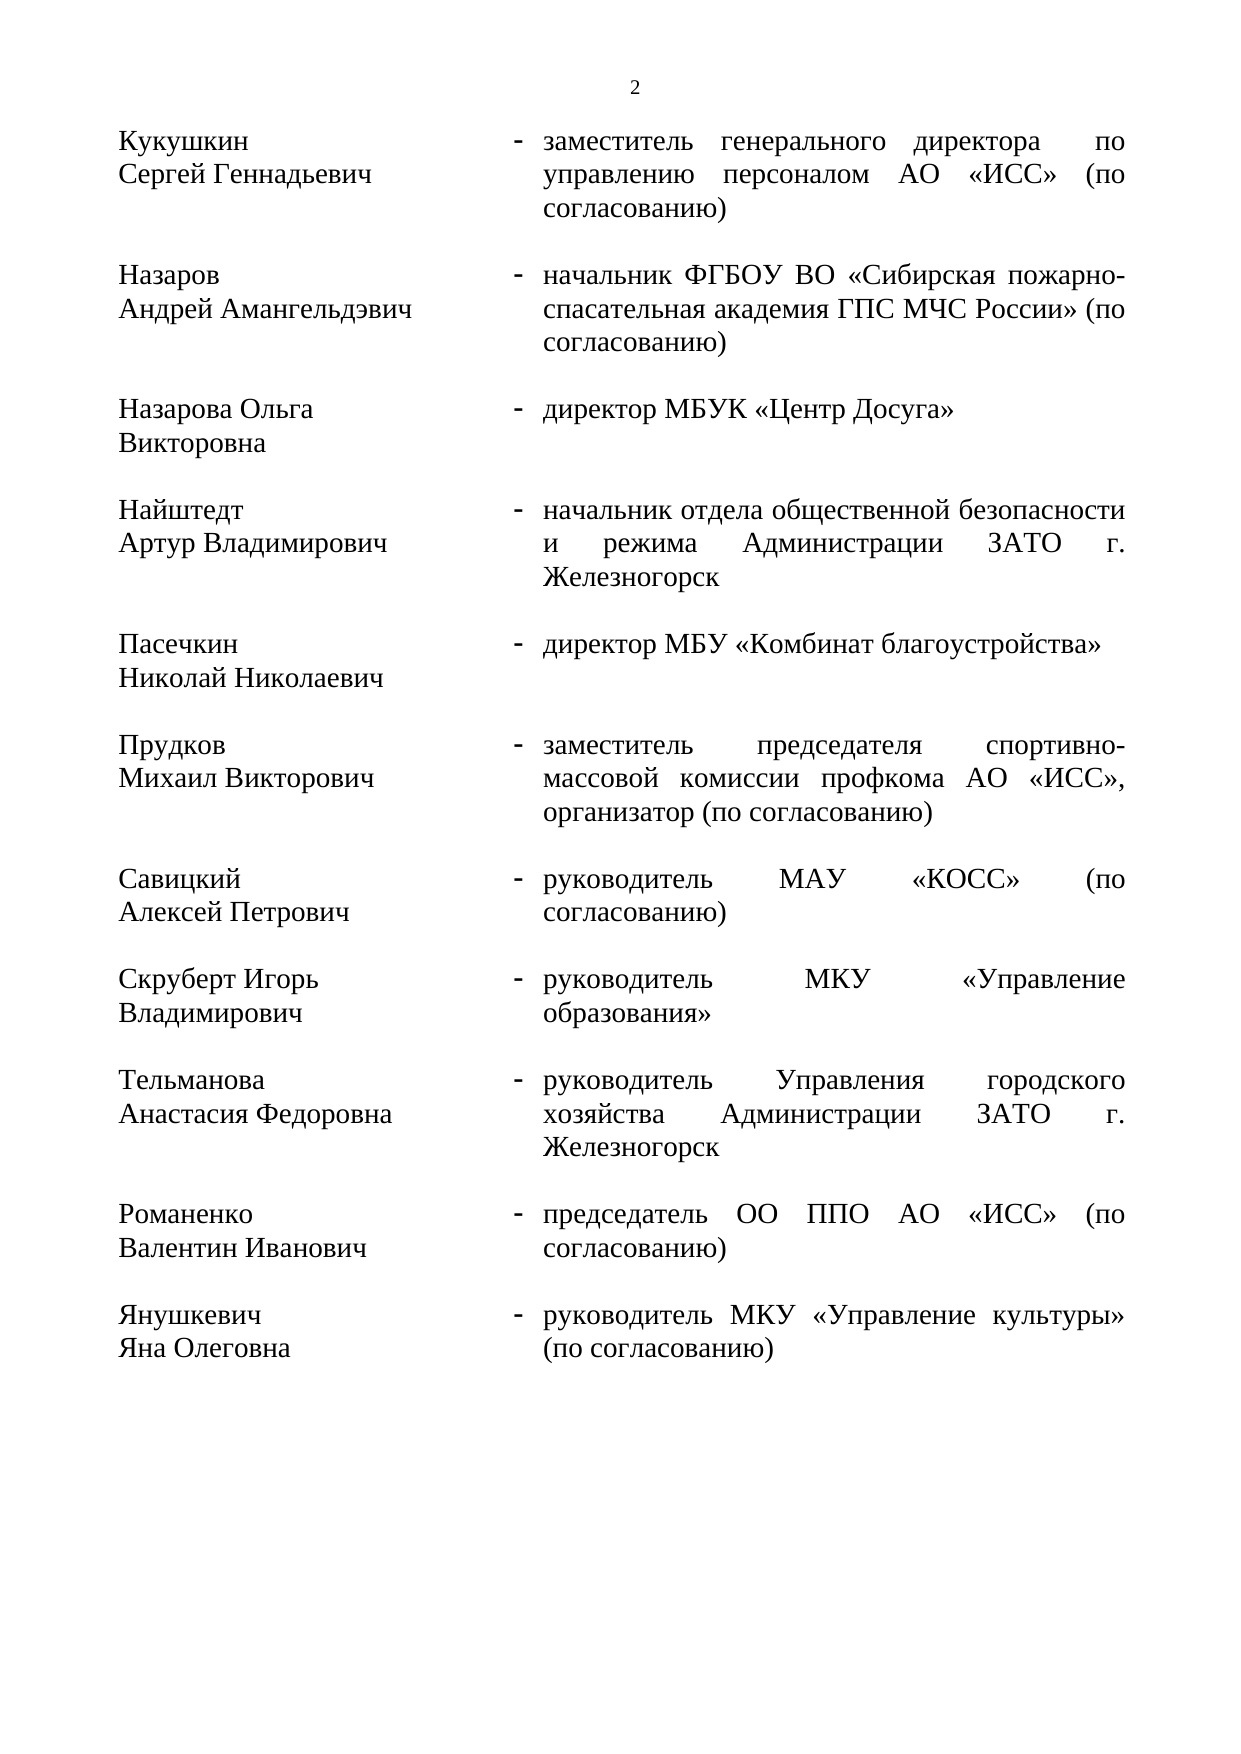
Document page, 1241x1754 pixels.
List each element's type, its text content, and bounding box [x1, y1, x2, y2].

table_cell директор МБУК «Центр Досуга» [532, 391, 1137, 492]
table_cell начальник отдела общественной безопасности и режима Администрации ЗАТО г. Железногорск [532, 492, 1137, 626]
table_cell Тельманова Анастасия Федоровна [107, 1062, 458, 1196]
table_cell [458, 861, 532, 962]
table_cell [458, 257, 532, 391]
table_cell [458, 1196, 532, 1297]
table_cell Найштедт Артур Владимирович [107, 492, 458, 626]
table_cell Пасечкин Николай Николаевич [107, 626, 458, 727]
table_cell руководитель МАУ «КОСС» (по согласованию) [532, 861, 1137, 962]
table_cell Савицкий Алексей Петрович [107, 861, 458, 962]
table_cell руководитель МКУ «Управление образования» [532, 962, 1137, 1062]
table_cell [458, 492, 532, 626]
table_cell председатель ОО ППО АО «ИСС» (по согласованию) [532, 1196, 1137, 1297]
table_cell Скруберт Игорь Владимирович [107, 962, 458, 1062]
table_cell руководитель Управления городского хозяйства Администрации ЗАТО г. Железногорск [532, 1062, 1137, 1196]
table_cell [458, 962, 532, 1062]
table_cell Кукушкин Сергей Геннадьевич [107, 123, 458, 257]
table_cell директор МБУ «Комбинат благоустройства» [532, 626, 1137, 727]
table_cell [458, 1297, 532, 1398]
table_cell Прудков Михаил Викторович [107, 727, 458, 861]
table_cell заместитель генерального директора по управлению персоналом АО «ИСС» (по согласованию) [532, 123, 1137, 257]
table_cell Янушкевич Яна Олеговна [107, 1297, 458, 1398]
table_cell [458, 626, 532, 727]
table_cell Назарова Ольга Викторовна [107, 391, 458, 492]
table_cell руководитель МКУ «Управление культуры» (по согласованию) [532, 1297, 1137, 1398]
table_cell [458, 391, 532, 492]
table_cell [458, 1062, 532, 1196]
table_cell Романенко Валентин Иванович [107, 1196, 458, 1297]
table_cell Назаров Андрей Амангельдэвич [107, 257, 458, 391]
table_cell начальник ФГБОУ ВО «Сибирская пожарно-спасательная академия ГПС МЧС России» (по согласованию) [532, 257, 1137, 391]
table_cell заместитель председателя спортивно-массовой комиссии профкома АО «ИСС», организатор (по согласованию) [532, 727, 1137, 861]
table_cell [458, 727, 532, 861]
table_cell [458, 123, 532, 257]
